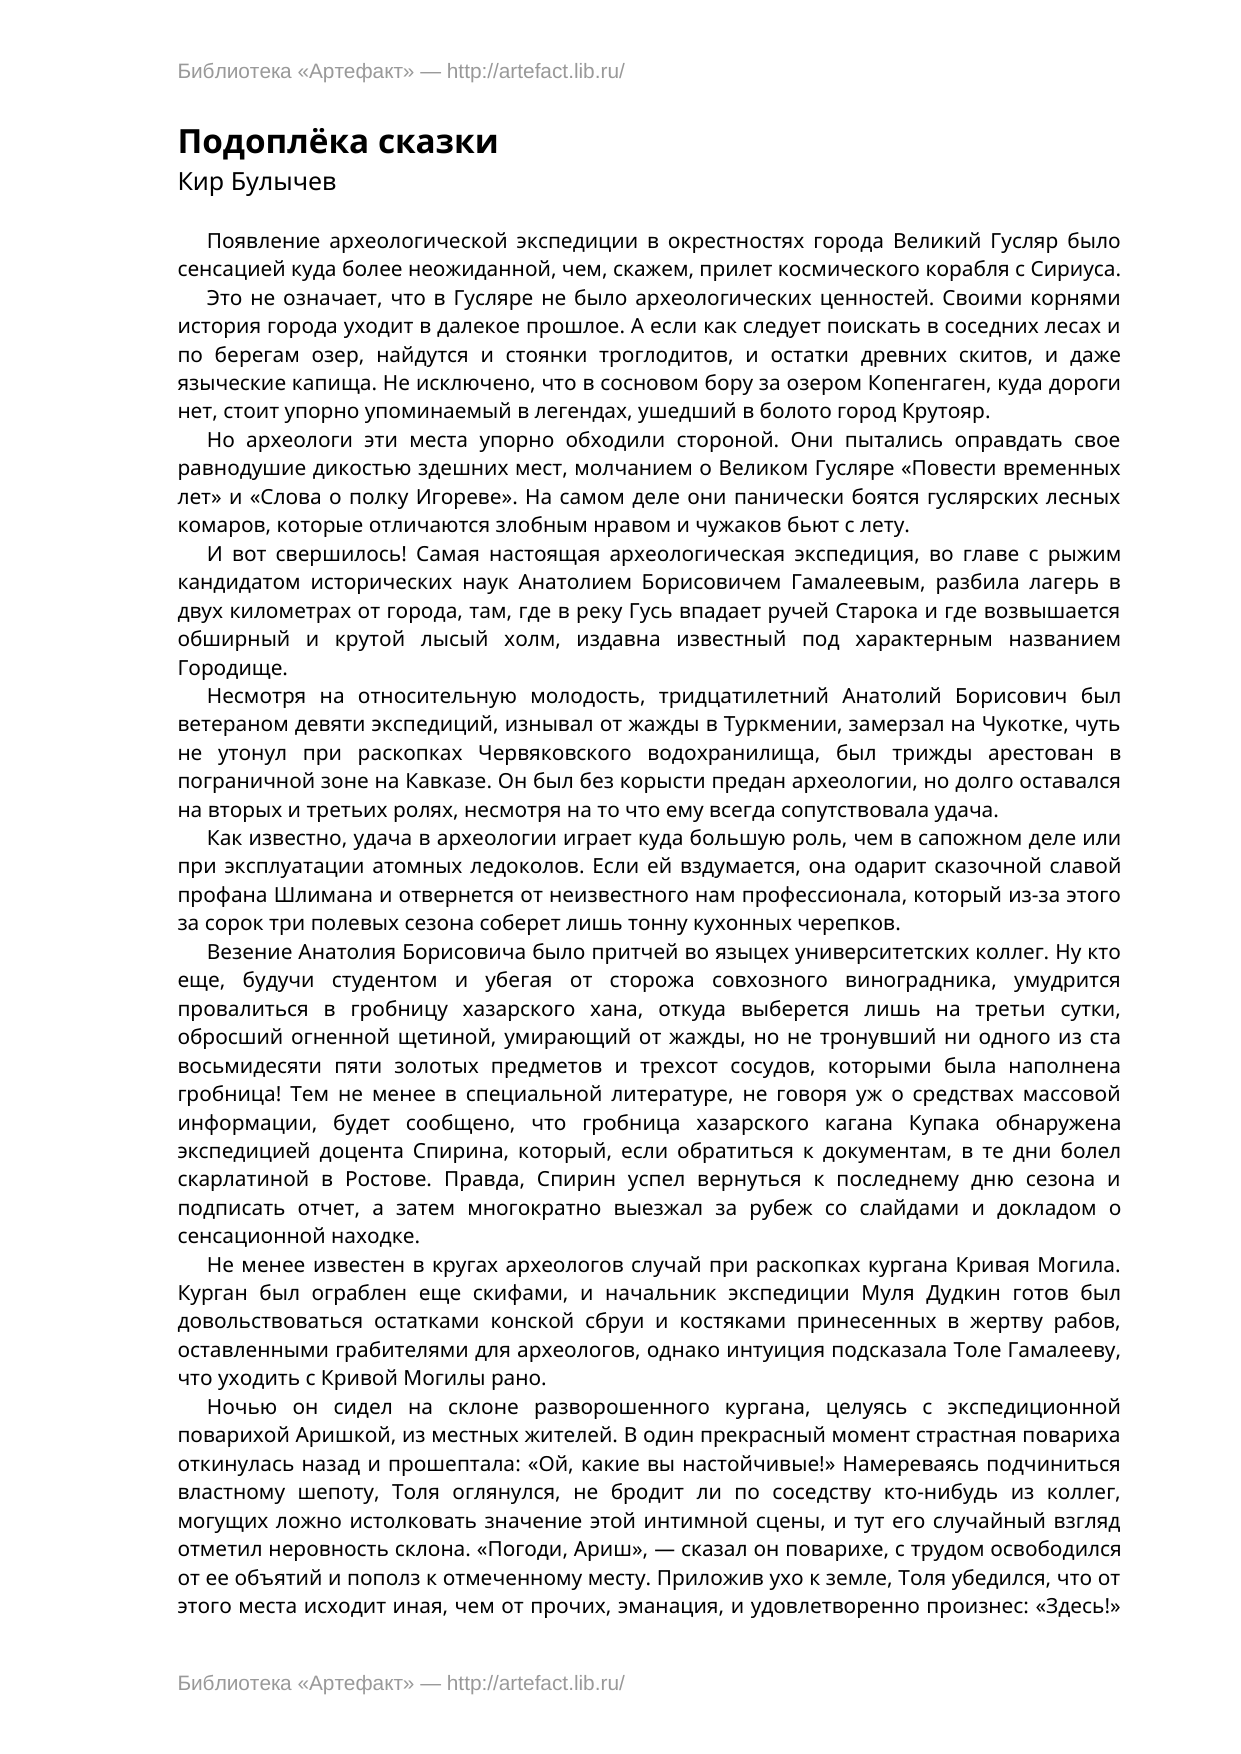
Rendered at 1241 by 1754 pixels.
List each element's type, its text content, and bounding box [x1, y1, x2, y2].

text Это не означает, что в Гусляре не было археологических ценностей. Своими корнями история города уходит в далекое прошлое. А если как следует поискать в соседних лесах и по берегам озер, найдутся и стоянки троглодитов, и остатки древних скитов, и даже языческие капища. Не исключено, что в сосновом бору за озером Копенгаген, куда дороги нет, стоит упорно упоминаемый в легендах, ушедший в болото город Крутояр. [177, 283, 1122, 425]
text Везение Анатолия Борисовича было притчей во языцех университетских коллег. Ну кто еще, будучи студентом и убегая от сторожа совхозного виноградника, умудрится провалиться в гробницу хазарского хана, откуда выберется лишь на третьи сутки, обросший огненной щетиной, умирающий от жажды, но не тронувший ни одного из ста восьмидесяти пяти золотых предметов и трехсот сосудов, которыми была наполнена гробница! Тем не менее в специальной литературе, не говоря уж о средствах массовой информации, будет сообщено, что гробница хазарского кагана Купака обнаружена экспедицией доцента Спирина, который, если обратиться к документам, в те дни болел скарлатиной в Ростове. Правда, Спирин успел вернуться к последнему дню сезона и подписать отчет, а затем многократно выезжал за рубеж со слайдами и докладом о сенсационной находке. [177, 937, 1122, 1250]
text Не менее известен в кругах археологов случай при раскопках кургана Кривая Могила. Курган был ограблен еще скифами, и начальник экспедиции Муля Дудкин готов был довольствоваться остатками конской сбруи и костяками принесенных в жертву рабов, оставленными грабителями для археологов, однако интуиция подсказала Толе Гамалееву, что уходить с Кривой Могилы рано. [177, 1250, 1122, 1392]
text И вот свершилось! Самая настоящая археологическая экспедиция, во главе с рыжим кандидатом исторических наук Анатолием Борисовичем Гамалеевым, разбила лагерь в двух километрах от города, там, где в реку Гусь впадает ручей Старока и где возвышается обширный и крутой лысый холм, издавна известный под характерным названием Городище. [177, 539, 1122, 681]
text Как известно, удача в археологии играет куда большую роль, чем в сапожном деле или при эксплуатации атомных ледоколов. Если ей вздумается, она одарит сказочной славой профана Шлимана и отвернется от неизвестного нам профессионала, который из-за этого за сорок три полевых сезона соберет лишь тонну кухонных черепков. [177, 823, 1122, 937]
text Несмотря на относительную молодость, тридцатилетний Анатолий Борисович был ветераном девяти экспедиций, изнывал от жажды в Туркмении, замерзал на Чукотке, чуть не утонул при раскопках Червяковского водохранилища, был трижды арестован в пограничной зоне на Кавказе. Он был без корысти предан археологии, но долго оставался на вторых и третьих ролях, несмотря на то что ему всегда сопутствовала удача. [177, 681, 1122, 823]
text Но археологи эти места упорно обходили стороной. Они пытались оправдать свое равнодушие дикостью здешних мест, молчанием о Великом Гусляре «Повести временных лет» и «Слова о полку Игореве». На самом деле они панически боятся гуслярских лесных комаров, которые отличаются злобным нравом и чужаков бьют с лету. [177, 425, 1122, 539]
subtitle Кир Булычев [177, 163, 1122, 198]
text Появление археологической экспедиции в окрестностях города Великий Гусляр было сенсацией куда более неожиданной, чем, скажем, прилет космического корабля с Сириуса. [177, 226, 1122, 283]
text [177, 1392, 1122, 1619]
subtitle Подоплёка сказки [177, 118, 1122, 163]
